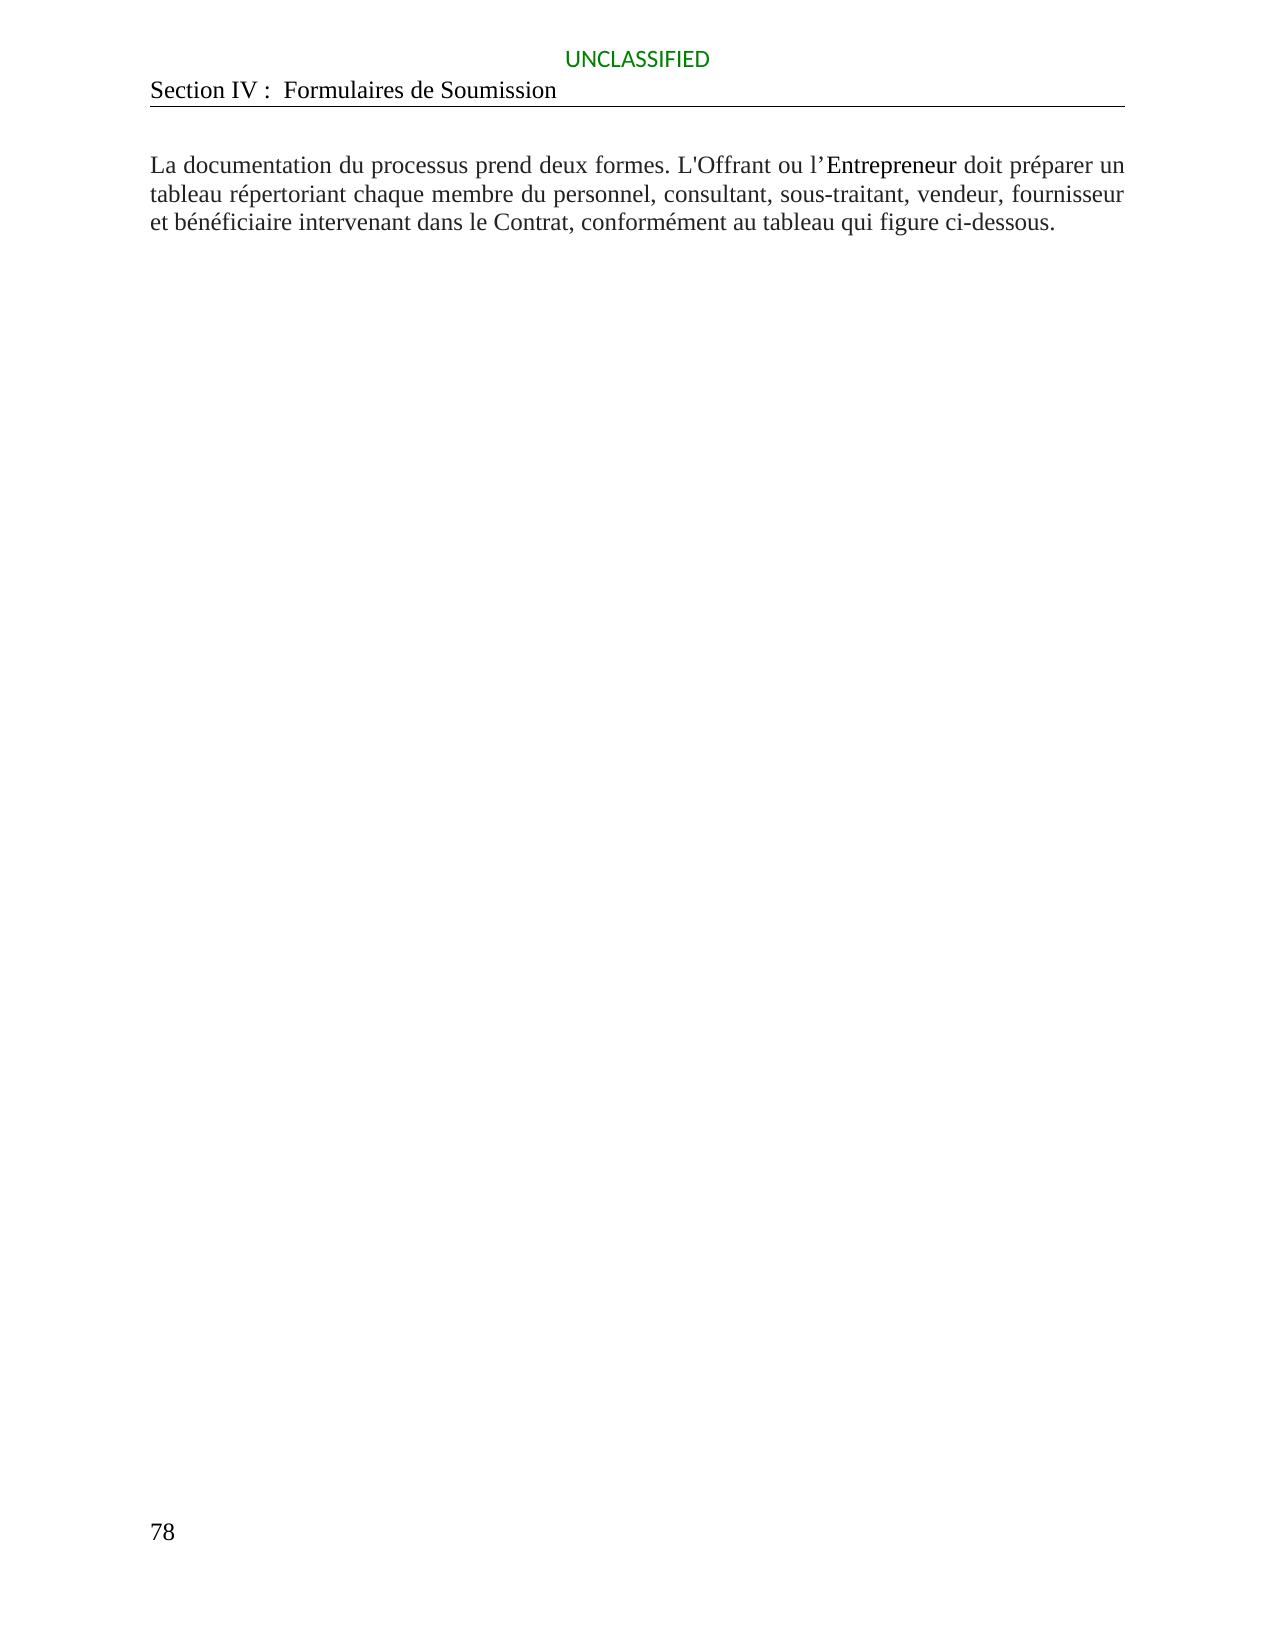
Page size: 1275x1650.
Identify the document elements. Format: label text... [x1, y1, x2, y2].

text La documentation du processus prend deux formes. L'Offrant ou l’Entrepreneur doit préparer un tableau répertoriant chaque membre du personnel, consultant, sous-traitant, vendeur, fournisseur et bénéficiaire intervenant dans le Contrat, conformément au tableau qui figure ci-dessous. [150, 150, 1125, 236]
